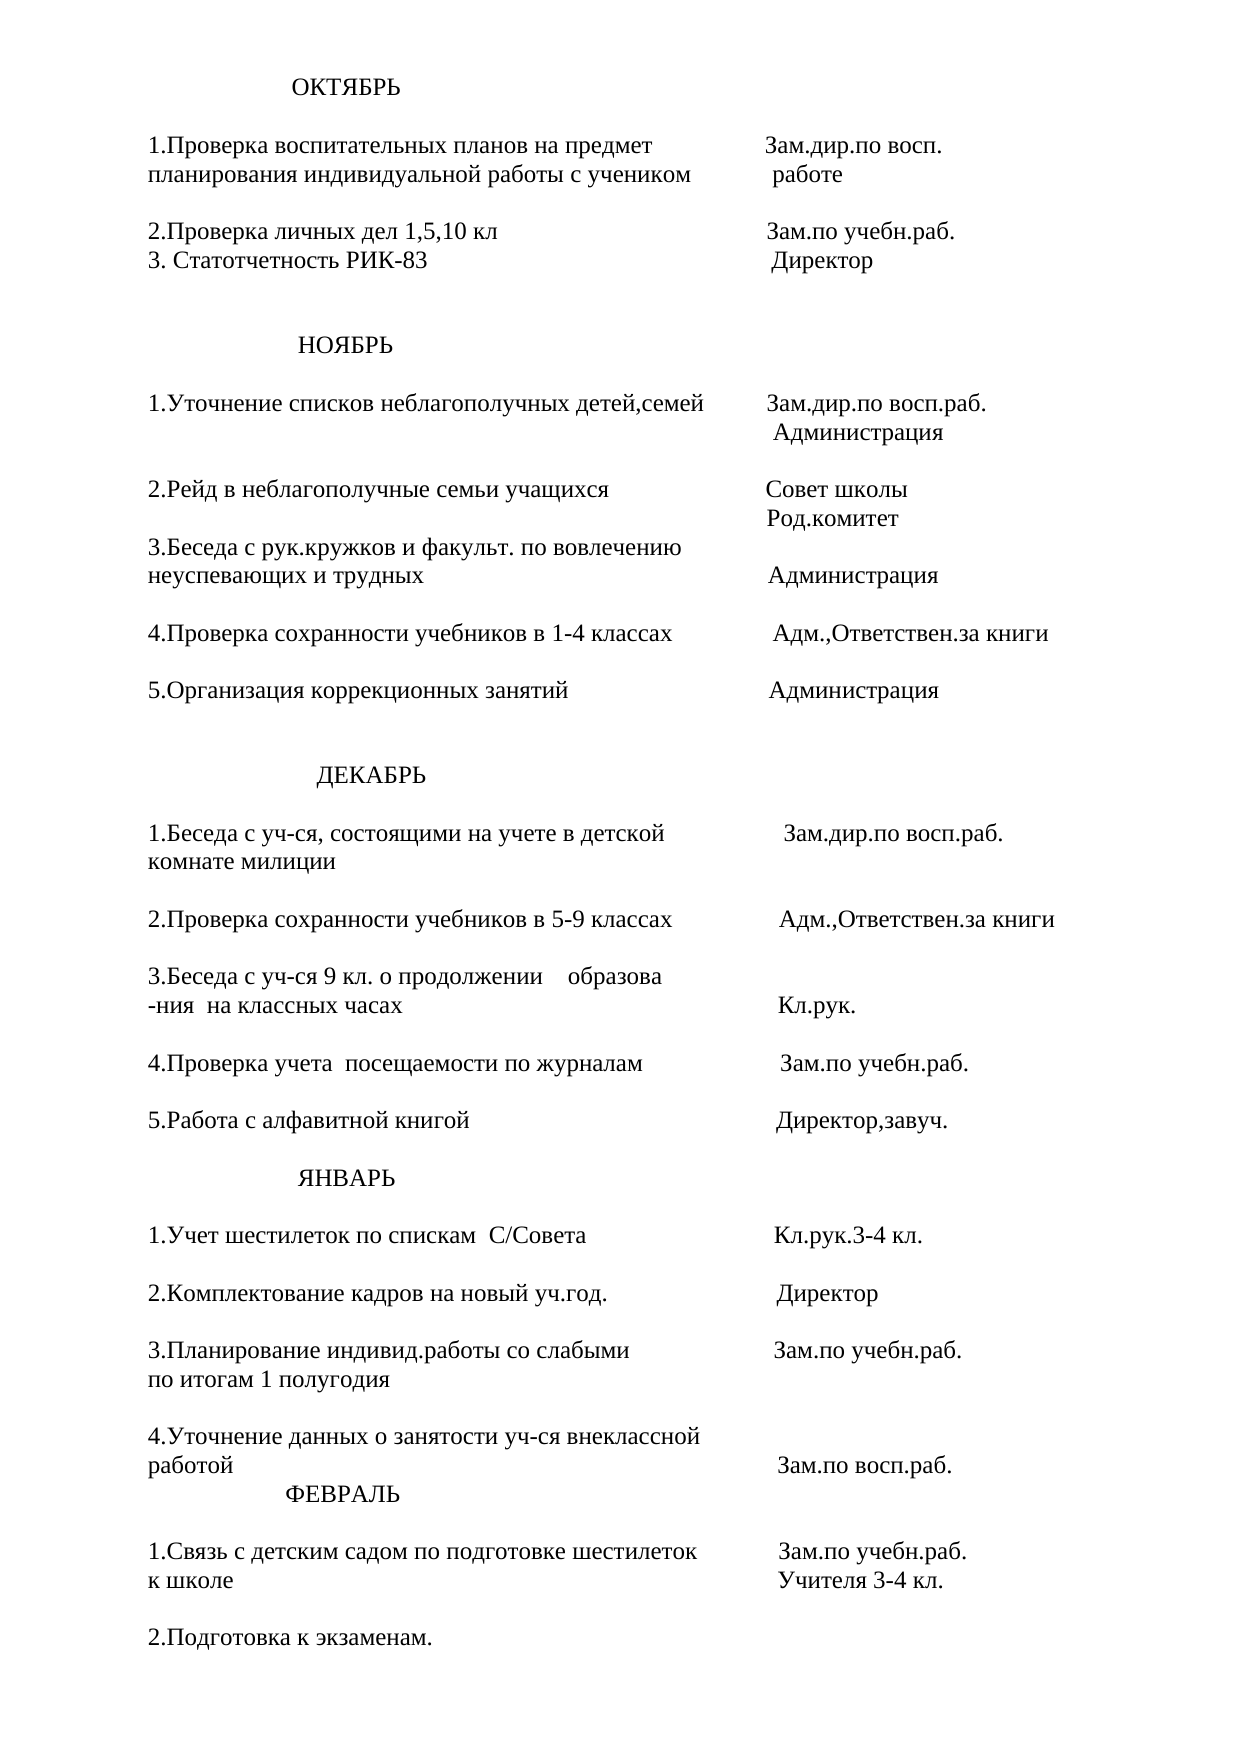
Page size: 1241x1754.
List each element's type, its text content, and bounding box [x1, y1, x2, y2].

text ДЕКАБРЬ [148, 760, 1152, 789]
text 5.Организация коррекционных занятий Администрация [148, 675, 1152, 703]
text Администрация [148, 417, 1152, 445]
text 3.Беседа с рук.кружков и факульт. по вовлечению [148, 532, 1152, 560]
text 4.Уточнение данных о занятости уч-ся внеклассной [148, 1421, 1152, 1450]
text 1.Уточнение списков неблагополучных детей,семей Зам.дир.по восп.раб. [148, 388, 1152, 417]
text 5.Работа с алфавитной книгой Директор,завуч. [148, 1105, 1152, 1134]
text 1.Учет шестилеток по спискам С/Совета Кл.рук.3-4 кл. [148, 1220, 1152, 1249]
text 2.Проверка личных дел 1,5,10 кл Зам.по учебн.раб. [148, 216, 1152, 245]
text 2.Проверка сохранности учебников в 5-9 классах Адм.,Ответствен.за книги [148, 904, 1152, 933]
text работой Зам.по восп.раб. [148, 1450, 1152, 1479]
text ОКТЯБРЬ [148, 72, 1152, 101]
text 3.Планирование индивид.работы со слабыми Зам.по учебн.раб. [148, 1335, 1152, 1364]
text НОЯБРЬ [148, 330, 1152, 359]
text 1.Проверка воспитательных планов на предмет Зам.дир.по восп. [148, 130, 1152, 159]
text к школе Учителя 3-4 кл. [148, 1565, 1152, 1594]
text комнате милиции [148, 846, 1152, 875]
text -ния на классных часах Кл.рук. [148, 990, 1152, 1019]
text 2.Подготовка к экзаменам. [148, 1622, 1152, 1651]
text 4.Проверка учета посещаемости по журналам Зам.по учебн.раб. [148, 1048, 1152, 1076]
text 2.Комплектование кадров на новый уч.год. Директор [148, 1278, 1152, 1306]
text 2.Рейд в неблагополучные семьи учащихся Совет школы [148, 474, 1152, 503]
text ЯНВАРЬ [148, 1163, 1152, 1191]
text 1.Связь с детским садом по подготовке шестилеток Зам.по учебн.раб. [148, 1536, 1152, 1565]
text 4.Проверка сохранности учебников в 1-4 классах Адм.,Ответствен.за книги [148, 618, 1152, 647]
text неуспевающих и трудных Администрация [148, 560, 1152, 589]
text 3.Беседа с уч-ся 9 кл. о продолжении образова [148, 961, 1152, 990]
text планирования индивидуальной работы с учеником работе [148, 159, 1152, 187]
text ФЕВРАЛЬ [148, 1479, 1152, 1508]
text по итогам 1 полугодия [148, 1364, 1152, 1393]
text Род.комитет [148, 503, 1152, 532]
text 3. Статотчетность РИК-83 Директор [148, 245, 1152, 274]
text 1.Беседа с уч-ся, состоящими на учете в детской Зам.дир.по восп.раб. [148, 818, 1152, 846]
